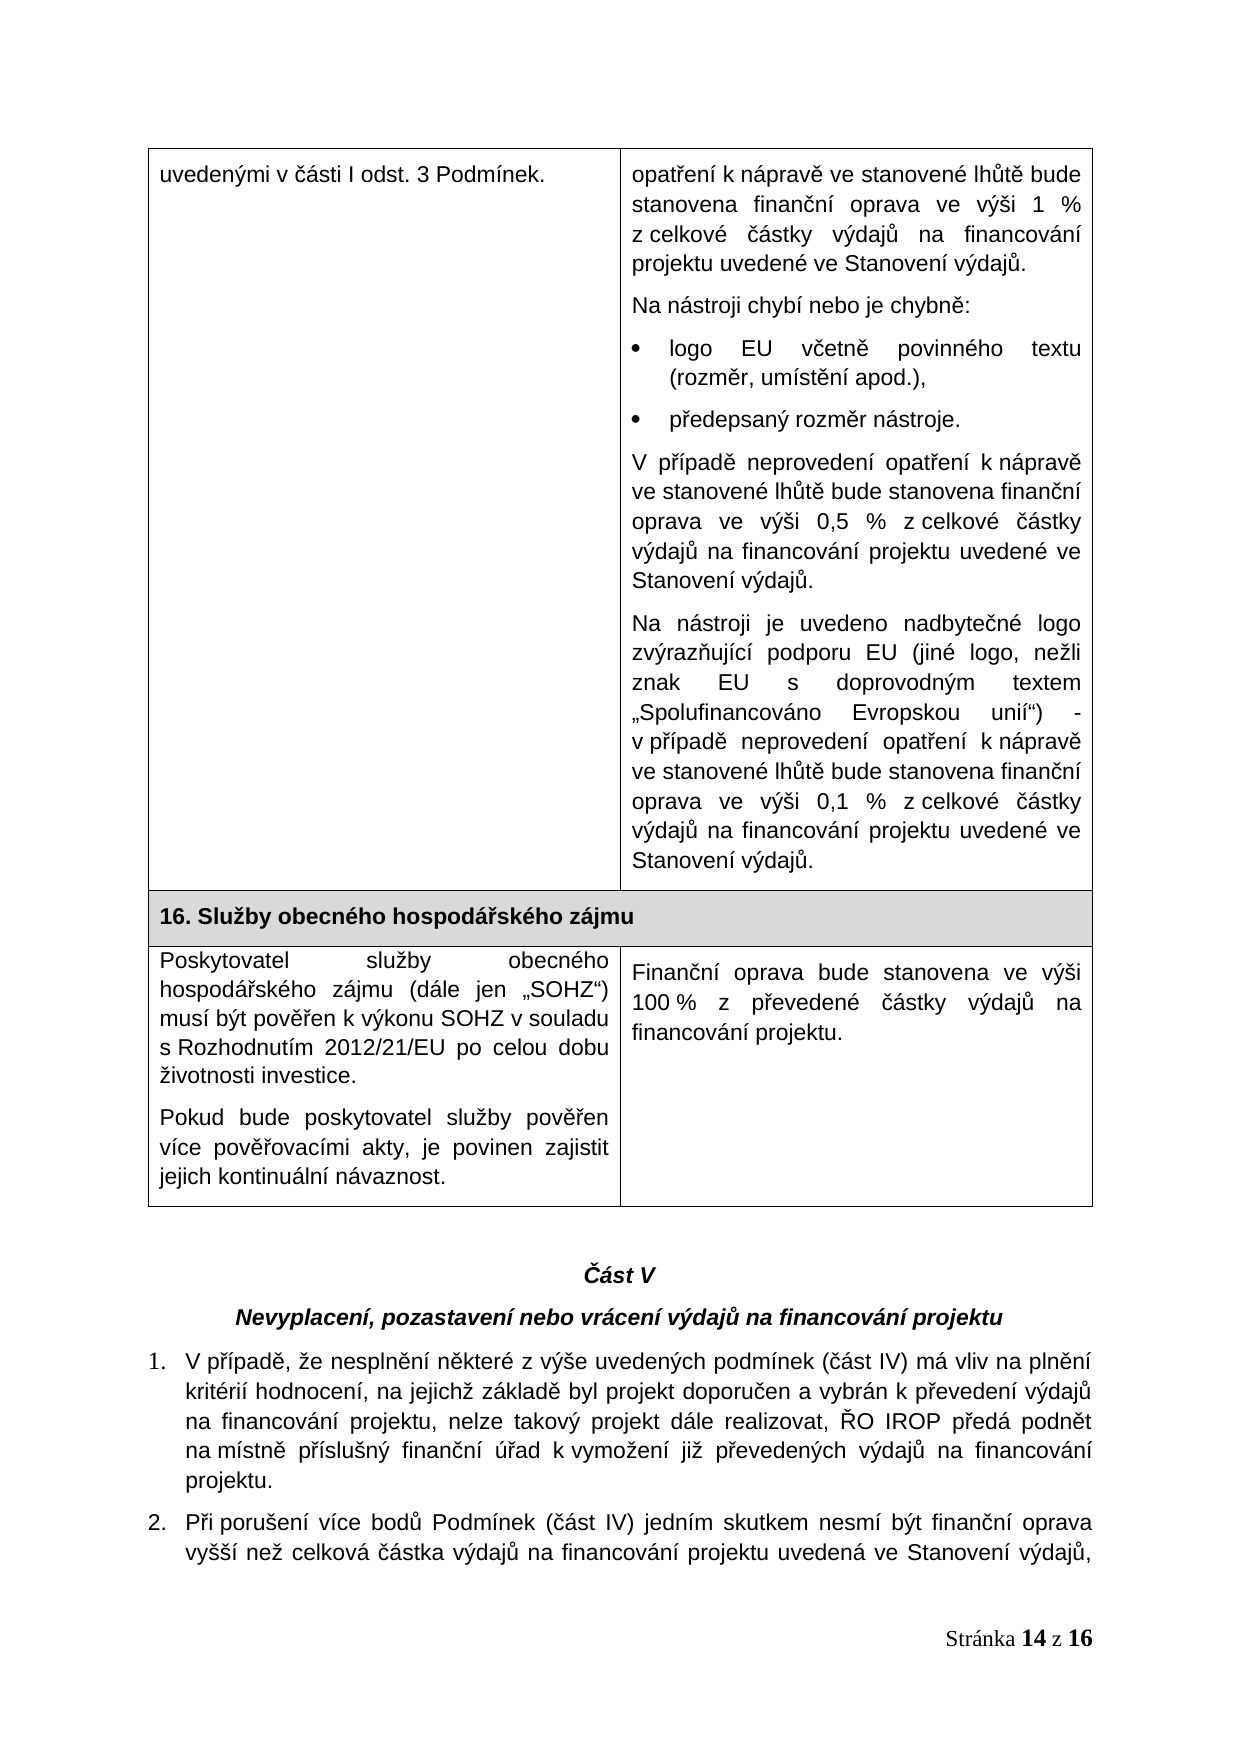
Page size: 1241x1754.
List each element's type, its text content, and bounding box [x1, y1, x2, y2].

table_cell 16. Služby obecného hospodářského zájmu [149, 891, 1092, 946]
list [148, 1509, 1093, 1565]
subtitle Nevyplacení, pozastavení nebo vrácení výdajů na financování projektu [148, 1304, 1093, 1330]
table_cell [621, 149, 1092, 889]
table_cell Poskytovatel služby obecného hospodářského zájmu (dále jen „SOHZ“) musí být pověřen k výkonu SOHZ v souladu s Rozhodnutím 2012/21/EU po celou dobu životnosti investice. Pokud bude poskytovatel služby pověřen více pověřovacími akty, je povinen zajistit jejich kontinuální návaznost. [149, 947, 620, 1206]
table_cell Finanční oprava bude stanovena ve výši 100 % z převedené částky výdajů na financování projektu. [621, 947, 1092, 1206]
list V případě, že nesplnění některé z výše uvedených podmínek (část IV) má vliv na plnění kritérií hodnocení, na jejichž základě byl projekt doporučen a vybrán k převedení výdajů na financování projektu, nelze takový projekt dále realizovat, ŘO IROP předá podnět na místně příslušný finanční úřad k vymožení již převedených výdajů na financování projektu. [148, 1346, 1093, 1493]
subtitle Část V [148, 1262, 1093, 1288]
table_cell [149, 149, 620, 889]
